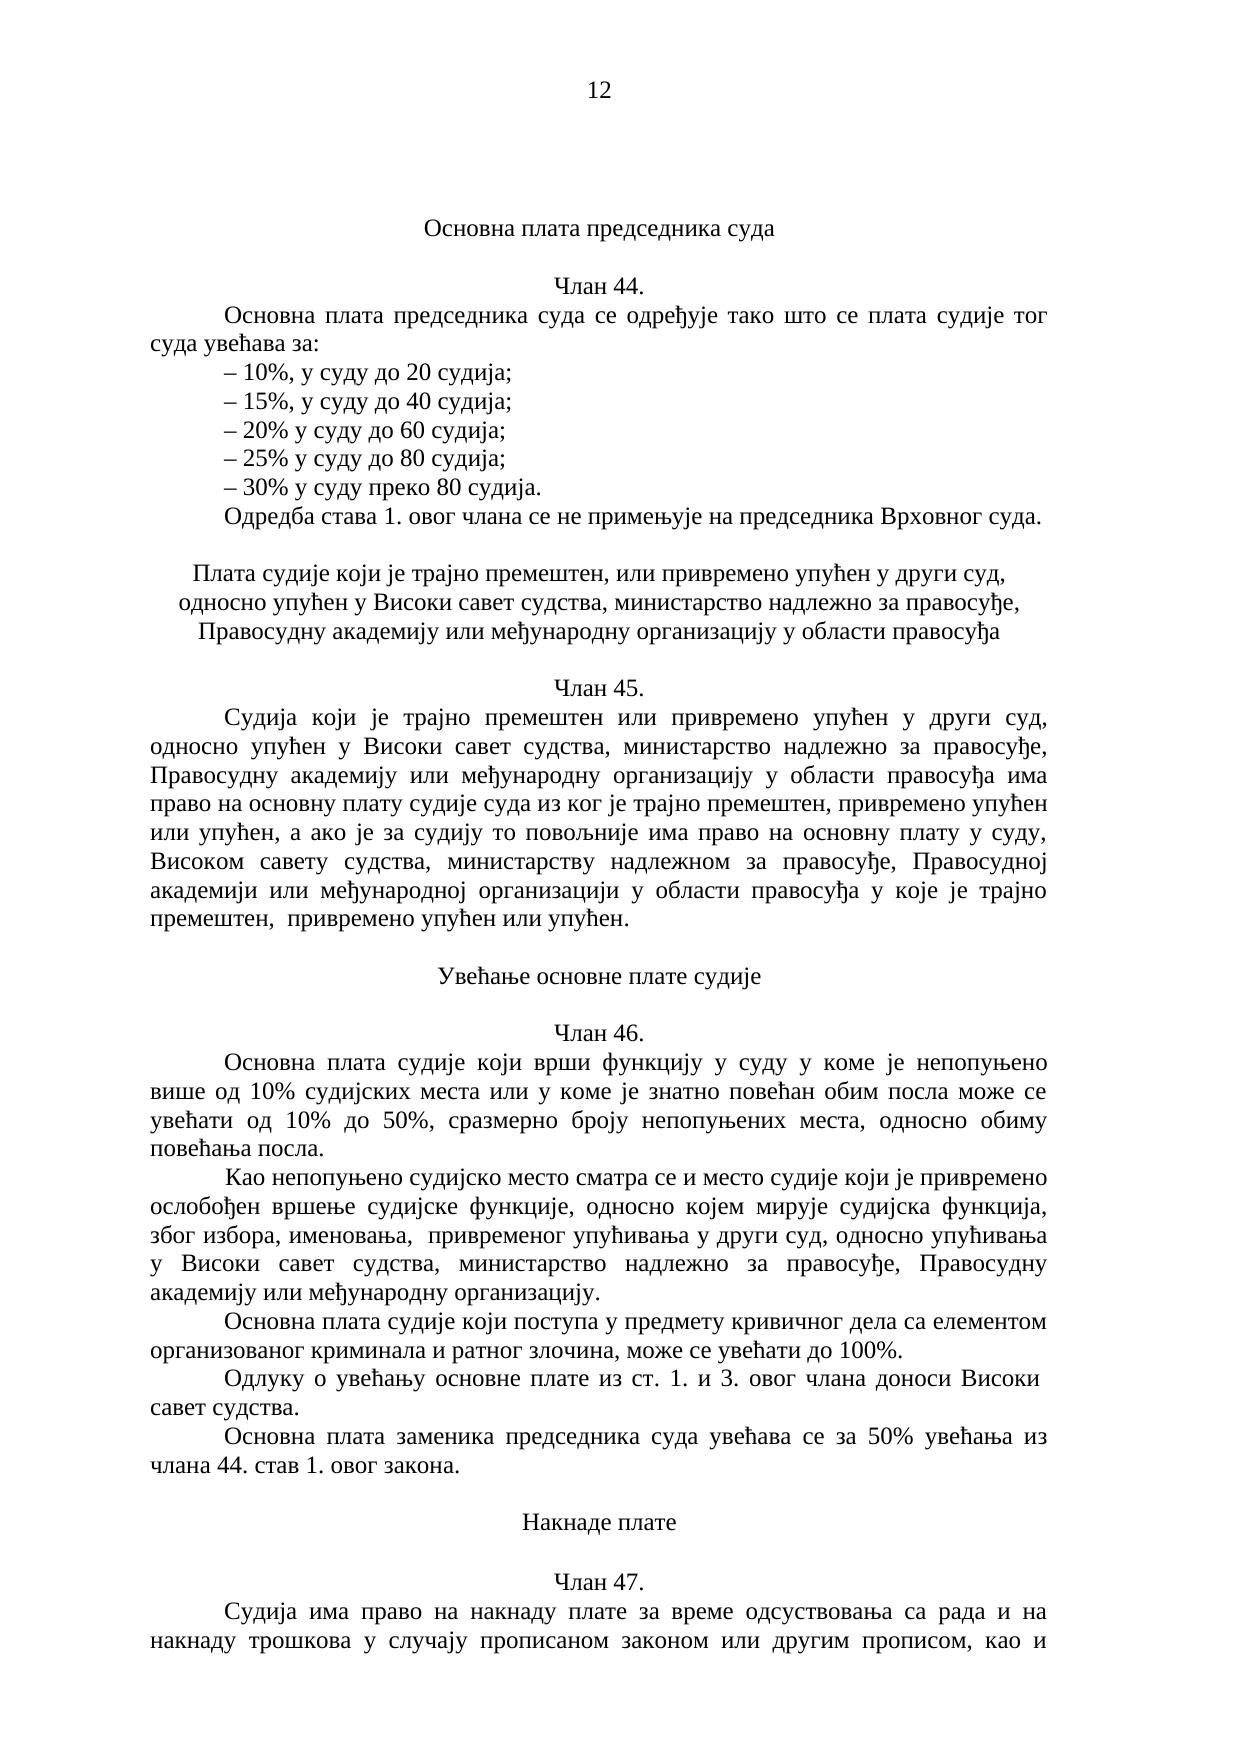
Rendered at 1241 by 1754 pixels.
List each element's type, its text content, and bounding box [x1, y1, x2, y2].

text Основна плата заменика председника суда увећава се за 50% увећања из члана 44. став 1. овог закона. [150, 1421, 1048, 1478]
text Члан 45. [150, 673, 1048, 702]
text Накнаде плате [150, 1507, 1048, 1536]
text Члан 47. [150, 1567, 1048, 1596]
text – 20% у суду до 60 судија; [150, 415, 1048, 443]
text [150, 1596, 1048, 1653]
text Као непопуњено судијско место сматра се и место судије који је привремено ослобођен вршење судијске функције, односно којем мирује судијска функција, због избора, именовања, привременог упућивања у други суд, односно упућивања у Високи савет судства, министарство надлежно за правосуђе, Правосудну академију или међународну организацију. [150, 1162, 1048, 1306]
text Основна плата председника суда се одређује тако што се плата судије тог суда увећава за: [150, 300, 1048, 357]
text Члан 44. [150, 271, 1048, 300]
text – 25% у суду до 80 судија; [150, 443, 1048, 472]
text Плата судије који је трајно премештен, или привремено упућен у други суд, односно упућен у Високи савет судства, министарство надлежно за правосуђе, Правосудну академију или међународну организацију у области правосуђа [150, 558, 1048, 645]
text Одредба става 1. овог члана се не примењује на председника Врховног суда. [150, 501, 1048, 530]
text Основна плата судије који поступа у предмету кривичног дела са елементом организованог криминала и ратног злочина, може се увећати до 100%. [150, 1306, 1048, 1363]
text Увећање основне плате судије [150, 961, 1048, 990]
text Судија који је трајно премештен или привремено упућен у други суд, односно упућен у Високи савет судства, министарство надлежно за правосуђе, Правосудну академију или међународну организацију у области правосуђа има право на основну плату судије суда из ког је трајно премештен, привремено упућен или упућен, а ако је за судију то повољније има право на основну плату у суду, Високом савету судства, министарству надлежном за правосуђе, Правосудној академији или међународној организацији у области правосуђа у које је трајно премештен, привремено упућен или упућен. [150, 702, 1048, 932]
text Основна плата судије који врши функцију у суду у коме је непопуњено више од 10% судијских места или у коме је знатно повећан обим посла може се увећати од 10% до 50%, сразмерно броју непопуњених места, односно обиму повећања посла. [150, 1047, 1048, 1162]
text Одлуку о увећању основне плате из ст. 1. и 3. овог члана доноси Високи савет судства. [150, 1363, 1041, 1421]
text – 10%, у суду до 20 судија; [150, 357, 1048, 386]
text Основна плата председника суда [150, 213, 1048, 242]
text Члан 46. [150, 1018, 1048, 1047]
text – 15%, у суду до 40 судија; [150, 386, 1048, 415]
text – 30% у суду преко 80 судија. [150, 472, 1048, 501]
